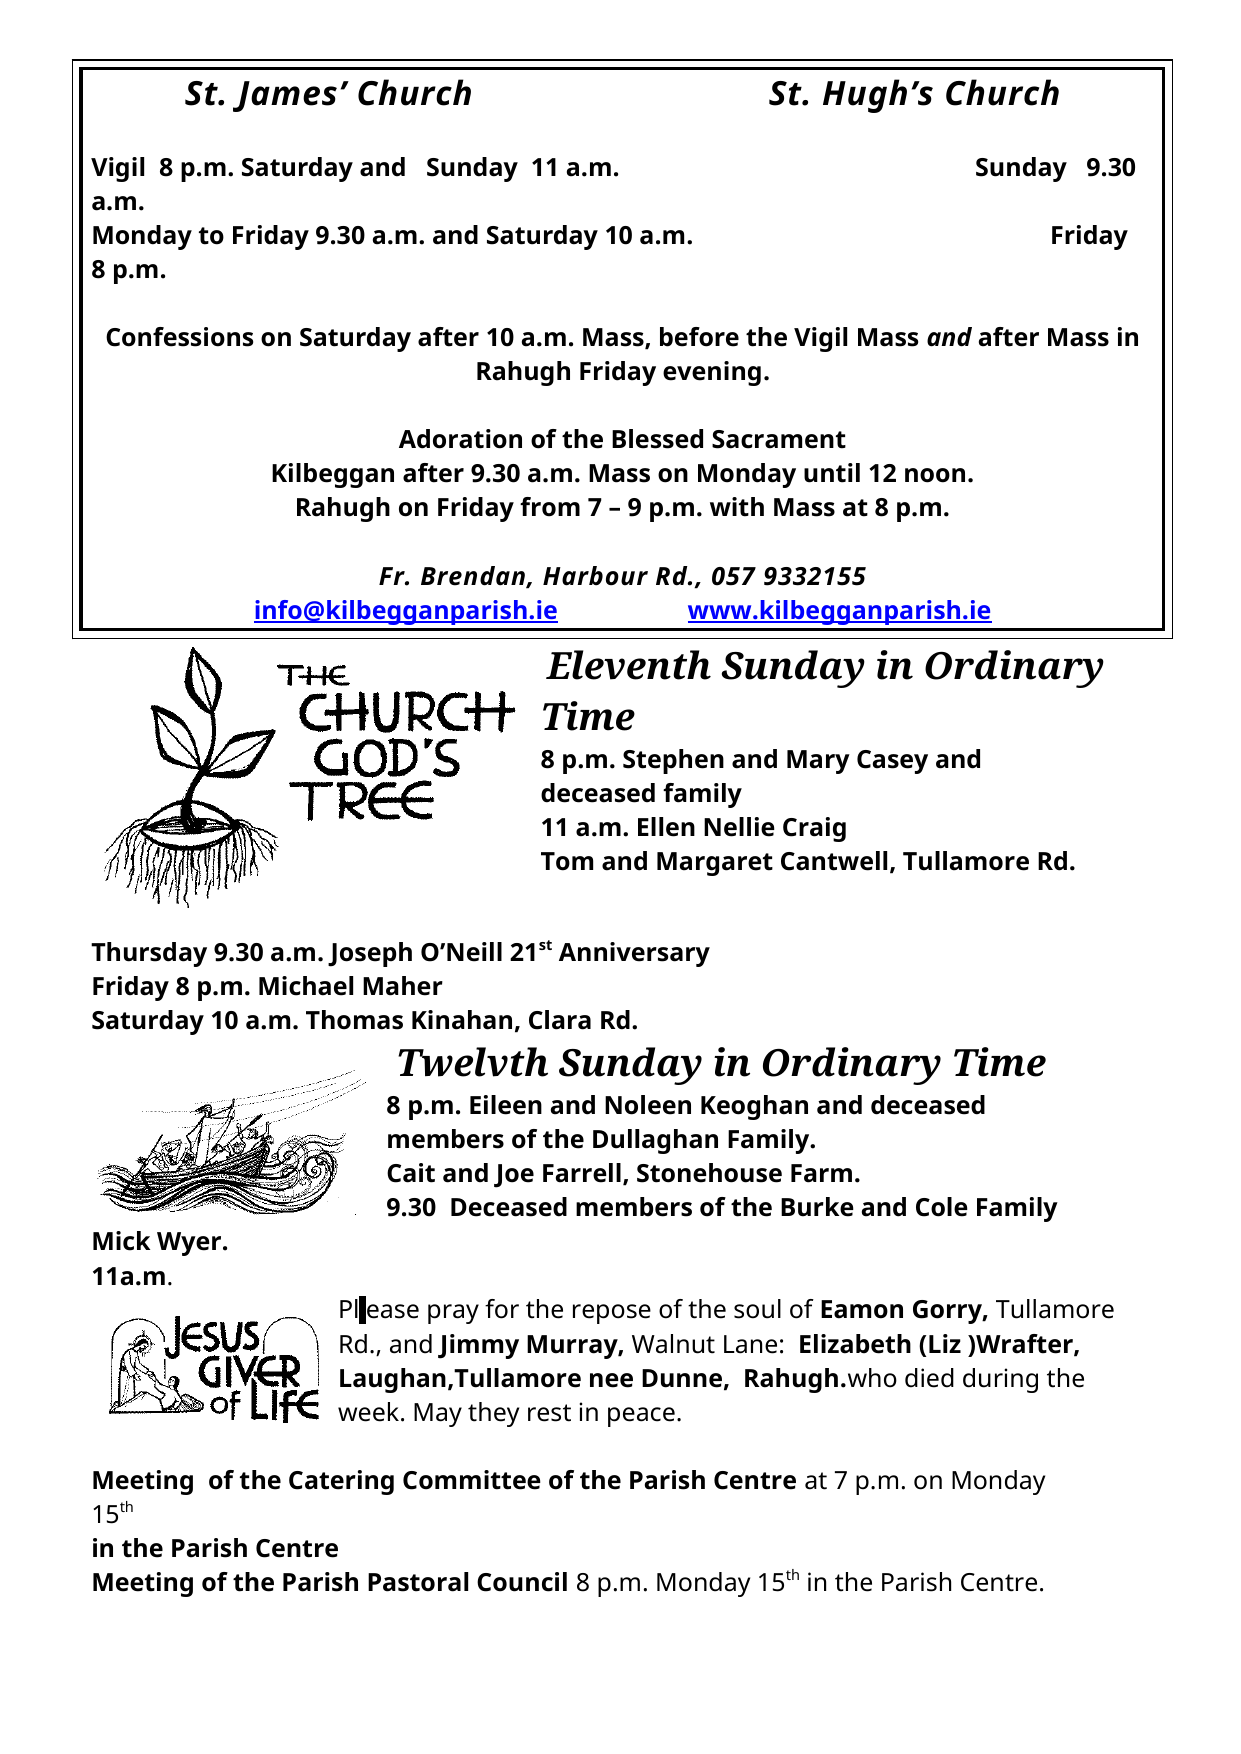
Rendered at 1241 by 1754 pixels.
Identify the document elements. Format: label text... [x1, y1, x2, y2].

text Saturday 10 a.m. Thomas Kinahan, Clara Rd. [91, 1003, 1090, 1037]
text Confessions on Saturday after 10 a.m. Mass, before the Vigil Mass and after Mass in Rahugh Friday evening. [83, 309, 1162, 388]
text info@kilbegganparish.ie www.kilbegganparish.ie [73, 581, 1172, 638]
text Friday 8 p.m. Michael Maher [91, 969, 1090, 1003]
text Meeting of the Catering Committee of the Parish Centre at 7 p.m. on Monday 15th [91, 1462, 1090, 1531]
text 8 p.m. Eileen and Noleen Keoghan and deceased members of the Dullaghan Family. [91, 1088, 1090, 1156]
text Pl ease pray for the repose of the soul of Eamon Gorry, Tullamore Rd., and Jimmy Murray, Walnut Lane: Elizabeth (Liz )Wrafter, Laughan,Tullamore nee Dunne, Rahugh.who died during the week. May they rest in peace. [91, 1292, 1154, 1428]
text 11 a.m. Ellen Nellie Craig [91, 809, 1090, 844]
text Eleventh Sunday in Ordinary Time [91, 639, 1154, 741]
text Mick Wyer. [91, 1224, 1090, 1258]
text Kilbeggan after 9.30 a.m. Mass on Monday until 12 noon. [83, 445, 1162, 479]
text Monday to Friday 9.30 a.m. and Saturday 10 a.m. Friday 8 p.m. [83, 207, 1162, 286]
text Twelvth Sunday in Ordinary Time [91, 1037, 1090, 1088]
text 11a.m. [91, 1258, 1090, 1292]
text Cait and Joe Farrell, Stonehouse Farm. [91, 1156, 1090, 1190]
text St. James’ Church St. Hugh’s Church [73, 61, 1172, 115]
text Rahugh on Friday from 7 – 9 p.m. with Mass at 8 p.m. [83, 479, 1162, 524]
text Vigil 8 p.m. Saturday and Sunday 11 a.m. Sunday 9.30 a.m. [83, 138, 1162, 207]
picture [95, 878, 522, 909]
text Adoration of the Blessed Sacrament [83, 411, 1162, 445]
text Thursday 9.30 a.m. Joseph O’Neill 21st Anniversary [91, 934, 1090, 969]
text in the Parish Centre [91, 1531, 1090, 1565]
text 8 p.m. Stephen and Mary Casey and deceased family [91, 741, 1090, 809]
text Fr. Brendan, Harbour Rd., 057 9332155 [83, 547, 1162, 581]
text 9.30 Deceased members of the Burke and Cole Family [91, 1190, 1090, 1224]
text Meeting of the Parish Pastoral Council 8 p.m. Monday 15th in the Parish Centre. [91, 1565, 1090, 1599]
text Tom and Margaret Cantwell, Tullamore Rd. [91, 844, 1090, 878]
